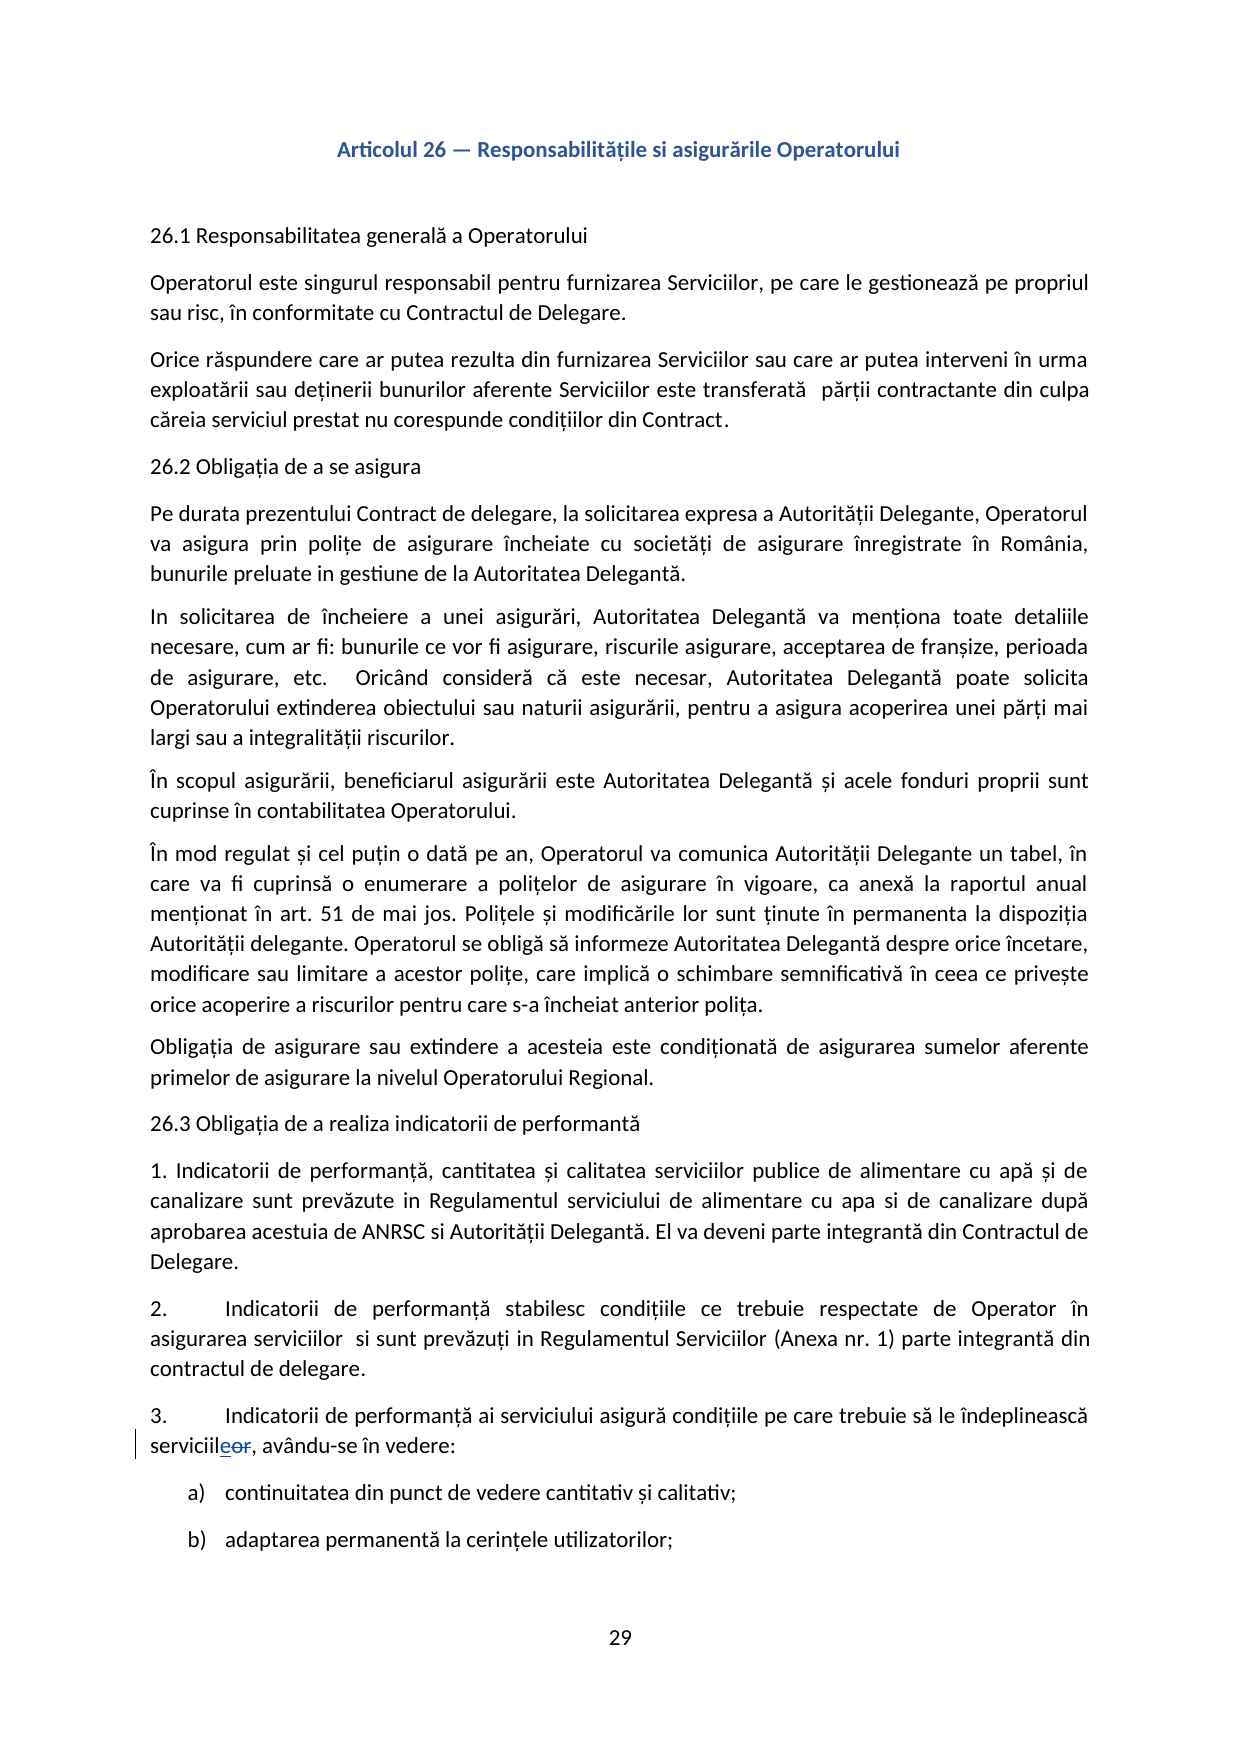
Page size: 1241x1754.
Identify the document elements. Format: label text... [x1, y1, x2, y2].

text Obligația de asigurare sau extindere a acesteia este condiționată de asigurarea sumelor aferente primelor de asigurare la nivelul Operatorului Regional. [150, 1032, 1090, 1091]
text Orice răspundere care ar putea rezulta din furnizarea Serviciilor sau care ar putea interveni în urma exploatării sau deținerii bunurilor aferente Serviciilor este transferată părții contractante din culpa căreia serviciul prestat nu corespunde condițiilor din Contract. [150, 345, 1090, 433]
text 3. Indicatorii de performanță ai serviciului asigură condițiile pe care trebuie să le îndeplinească serviciil, avându-se în vedere: [150, 1401, 1090, 1459]
text 26.2 Obligația de a se asigura [150, 452, 1090, 480]
text 26.1 Responsabilitatea generală a Operatorului [150, 221, 1090, 249]
text În scopul asigurării, beneficiarul asigurării este Autoritatea Delegantă și acele fonduri proprii sunt cuprinse în contabilitatea Operatorului. [150, 766, 1090, 824]
text În mod regulat și cel puțin o dată pe an, Operatorul va comunica Autorității Delegante un tabel, în care va fi cuprinsă o enumerare a polițelor de asigurare în vigoare, ca anexă la raportul anual menționat în art. 51 de mai jos. Polițele și modificările lor sunt ținute în permanenta la dispoziția Autorității delegante. Operatorul se obligă să informeze Autoritatea Delegantă despre orice încetare, modificare sau limitare a acestor polițe, care implică o schimbare semnificativă în ceea ce privește orice acoperire a riscurilor pentru care s-a încheiat anterior polița. [150, 839, 1090, 1018]
text Operatorul este singurul responsabil pentru furnizarea Serviciilor, pe care le gestionează pe propriul sau risc, în conformitate cu Contractul de Delegare. [150, 268, 1090, 326]
text a) continuitatea din punct de vedere cantitativ și calitativ; [187, 1478, 1090, 1506]
text b) adaptarea permanentă la cerințele utilizatorilor; [187, 1525, 1090, 1553]
text In solicitarea de încheiere a unei asigurări, Autoritatea Delegantă va menționa toate detaliile necesare, cum ar fi: bunurile ce vor fi asigurare, riscurile asigurare, acceptarea de franșize, perioada de asigurare, etc. Oricând consideră că este necesar, Autoritatea Delegantă poate solicita Operatorului extinderea obiectului sau naturii asigurării, pentru a asigura acoperirea unei părți mai largi sau a integralității riscurilor. [150, 602, 1090, 751]
text 1. Indicatorii de performanță, cantitatea și calitatea serviciilor publice de alimentare cu apă și de canalizare sunt prevăzute in Regulamentul serviciului de alimentare cu apa si de canalizare după aprobarea acestuia de ANRSC si Autorității Delegantă. El va deveni parte integrantă din Contractul de Delegare. [150, 1156, 1090, 1275]
text Pe durata prezentului Contract de delegare, la solicitarea expresa a Autorității Delegante, Operatorul va asigura prin polițe de asigurare încheiate cu societăți de asigurare înregistrate în România, bunurile preluate in gestiune de la Autoritatea Delegantă. [150, 499, 1090, 587]
text 26.3 Obligația de a realiza indicatorii de performantă [150, 1109, 1090, 1137]
text 2. Indicatorii de performanță stabilesc condițiile ce trebuie respectate de Operator în asigurarea serviciilor si sunt prevăzuți in Regulamentul Serviciilor (Anexa nr. 1) parte integrantă din contractul de delegare. [150, 1294, 1090, 1382]
subtitle Articolul 26 — Responsabilitățile si asigurările Operatorului [150, 136, 1087, 163]
